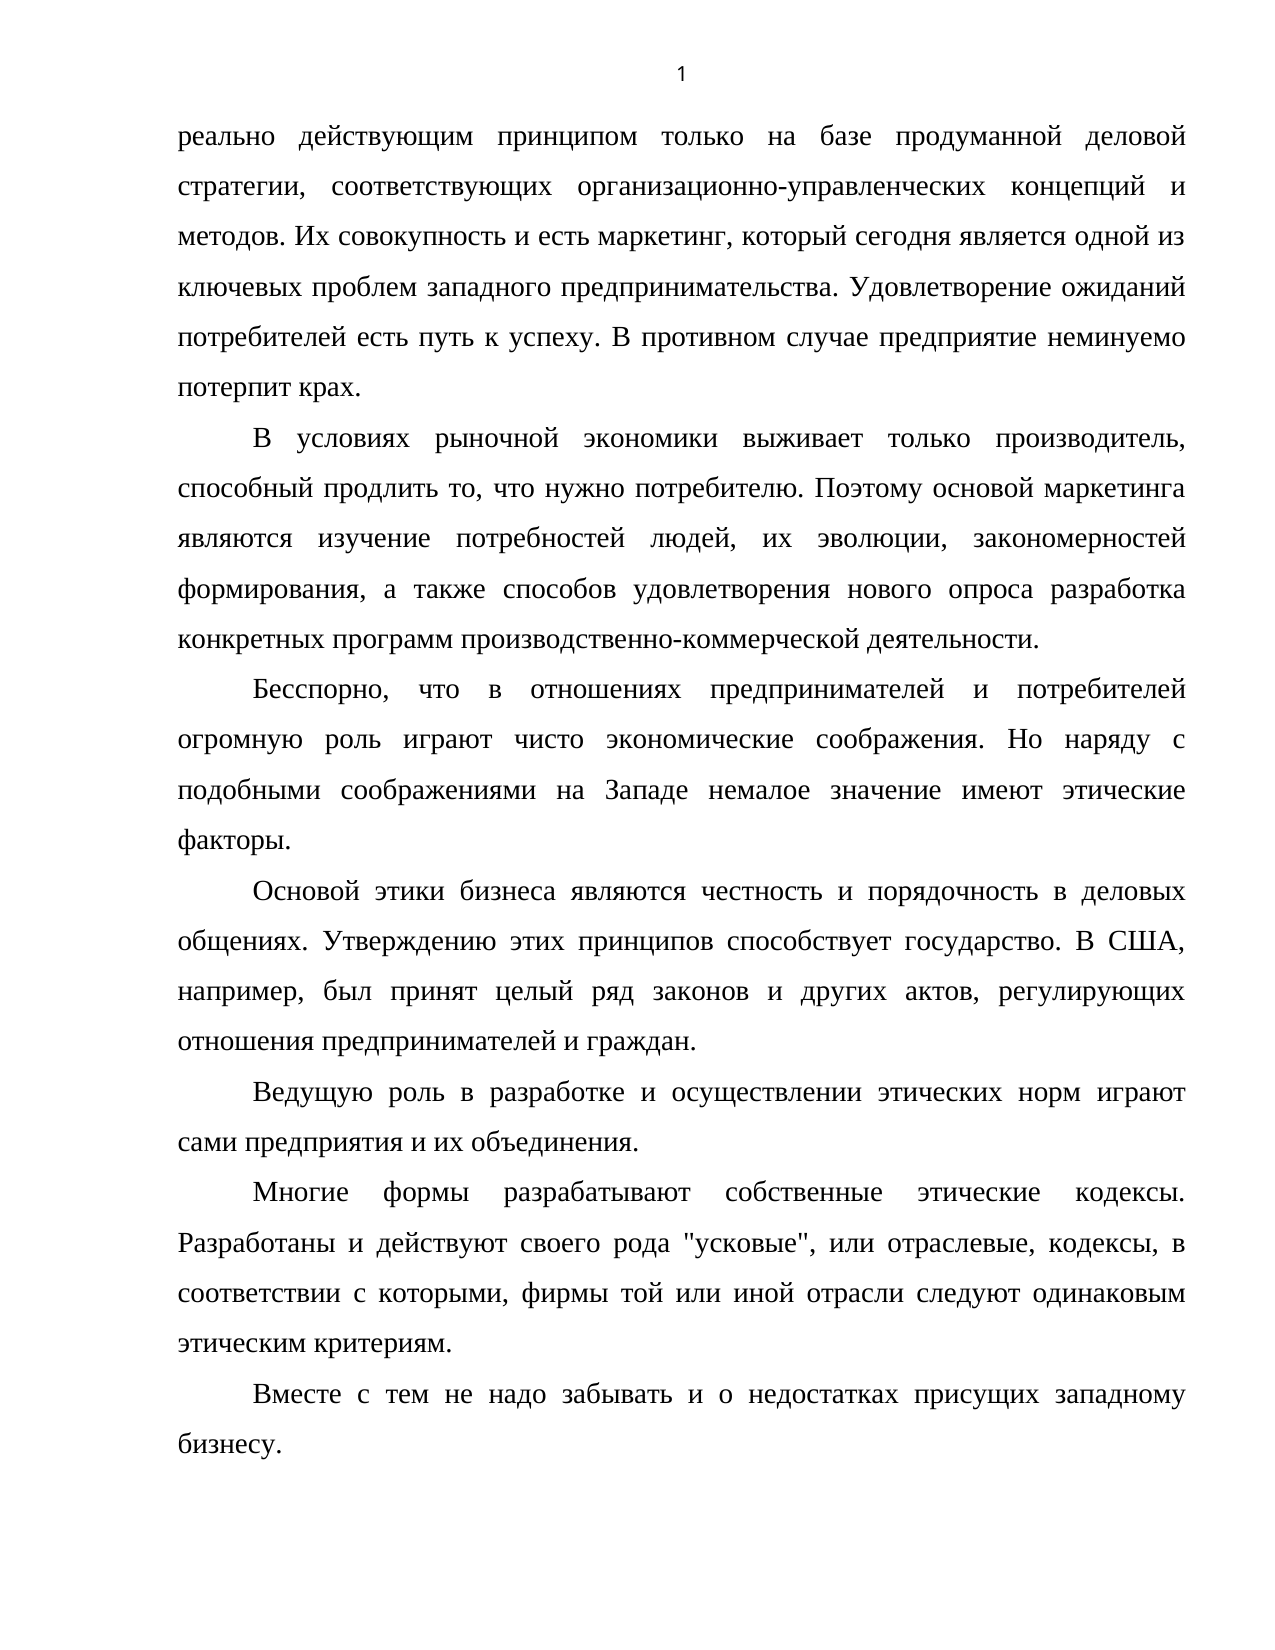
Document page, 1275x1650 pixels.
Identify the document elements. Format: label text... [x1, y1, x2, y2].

text В условиях рыночной экономики выживает только производитель, способный продлить то, что нужно потребителю. Поэтому основой маркетинга являются изучение потребностей людей, их эволюции, закономерностей формирования, а также способов удовлетворения нового опроса разработка конкретных программ производственно-коммерческой деятельности. [177, 420, 1186, 655]
text Бесспорно, что в отношениях предпринимателей и потребителей огромную роль играют чисто экономические соображения. Но наряду с подобными соображениями на Западе немалое значение имеют этические факторы. [177, 672, 1186, 856]
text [177, 118, 1186, 403]
text Многие формы разрабатывают собственные этические кодексы. Разработаны и действуют своего рода "усковые", или отраслевые, кодексы, в соответствии с которыми, фирмы той или иной отрасли следуют одинаковым этическим критериям. [177, 1175, 1186, 1359]
text Вместе с тем не надо забывать и о недостатках присущих западному бизнесу. [177, 1376, 1186, 1460]
text Основой этики бизнеса являются честность и порядочность в деловых общениях. Утверждению этих принципов способствует государство. В США, например, был принят целый ряд законов и других актов, регулирующих отношения предпринимателей и граждан. [177, 873, 1186, 1057]
text Ведущую роль в разработке и осуществлении этических норм играют сами предприятия и их объединения. [177, 1074, 1186, 1158]
